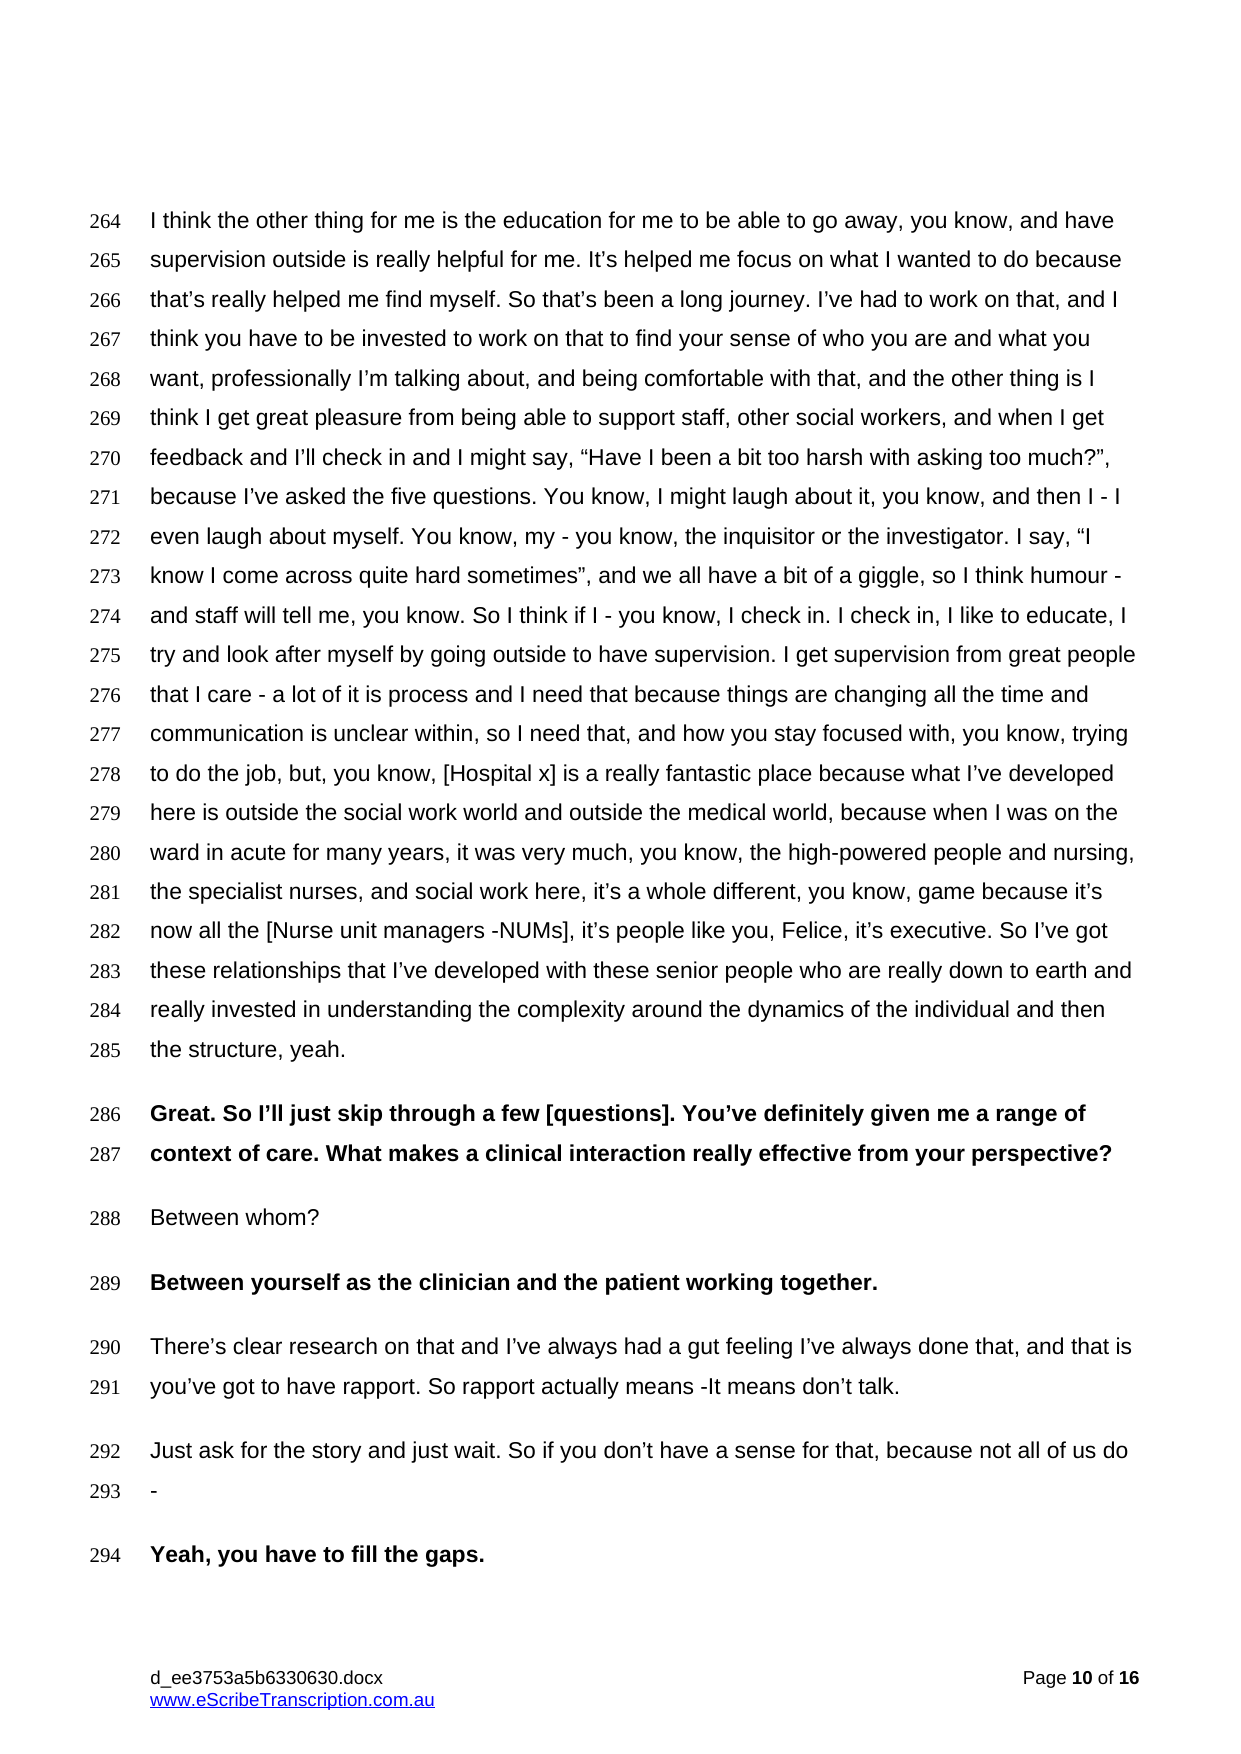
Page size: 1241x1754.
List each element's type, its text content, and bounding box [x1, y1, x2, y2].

subtitle Between whom? [150, 1204, 1137, 1231]
subtitle Yeah, you have to fill the gaps. [150, 1541, 1137, 1567]
subtitle There’s clear research on that and I’ve always had a gut feeling I’ve always done that, and that is you’ve got to have rapport. So rapport actually means -It means don’t talk. [150, 1333, 1137, 1399]
subtitle Just ask for the story and just wait. So if you don’t have a sense for that, because not all of us do - [150, 1437, 1137, 1503]
subtitle Between yourself as the clinician and the patient working together. [150, 1269, 1137, 1295]
subtitle Great. So I’ll just skip through a few [questions]. You’ve definitely given me a range of context of care. What makes a clinical interaction really effective from your perspective? [150, 1100, 1137, 1166]
text I think the other thing for me is the education for me to be able to go away, you know, and have supervision outside is really helpful for me. It’s helped me focus on what I wanted to do because that’s really helped me find myself. So that’s been a long journey. I’ve had to work on that, and I think you have to be invested to work on that to find your sense of who you are and what you want, professionally I’m talking about, and being comfortable with that, and the other thing is I think I get great pleasure from being able to support staff, other social workers, and when I get feedback and I’ll check in and I might say, “Have I been a bit too harsh with asking too much?”, because I’ve asked the five questions. You know, I might laugh about it, you know, and then I - I even laugh about myself. You know, my - you know, the inquisitor or the investigator. I say, “I know I come across quite hard sometimes”, and we all have a bit of a giggle, so I think humour - and staff will tell me, you know. So I think if I - you know, I check in. I check in, I like to educate, I try and look after myself by going outside to have supervision. I get supervision from great people that I care - a lot of it is process and I need that because things are changing all the time and communication is unclear within, so I need that, and how you stay focused with, you know, trying to do the job, but, you know, [Hospital x] is a really fantastic place because what I’ve developed here is outside the social work world and outside the medical world, because when I was on the ward in acute for many years, it was very much, you know, the high-powered people and nursing, the specialist nurses, and social work here, it’s a whole different, you know, game because it’s now all the [Nurse unit managers -NUMs], it’s people like you, Felice, it’s executive. So I’ve got these relationships that I’ve developed with these senior people who are really down to earth and really invested in understanding the complexity around the dynamics of the individual and then the structure, yeah. [150, 207, 1137, 1062]
